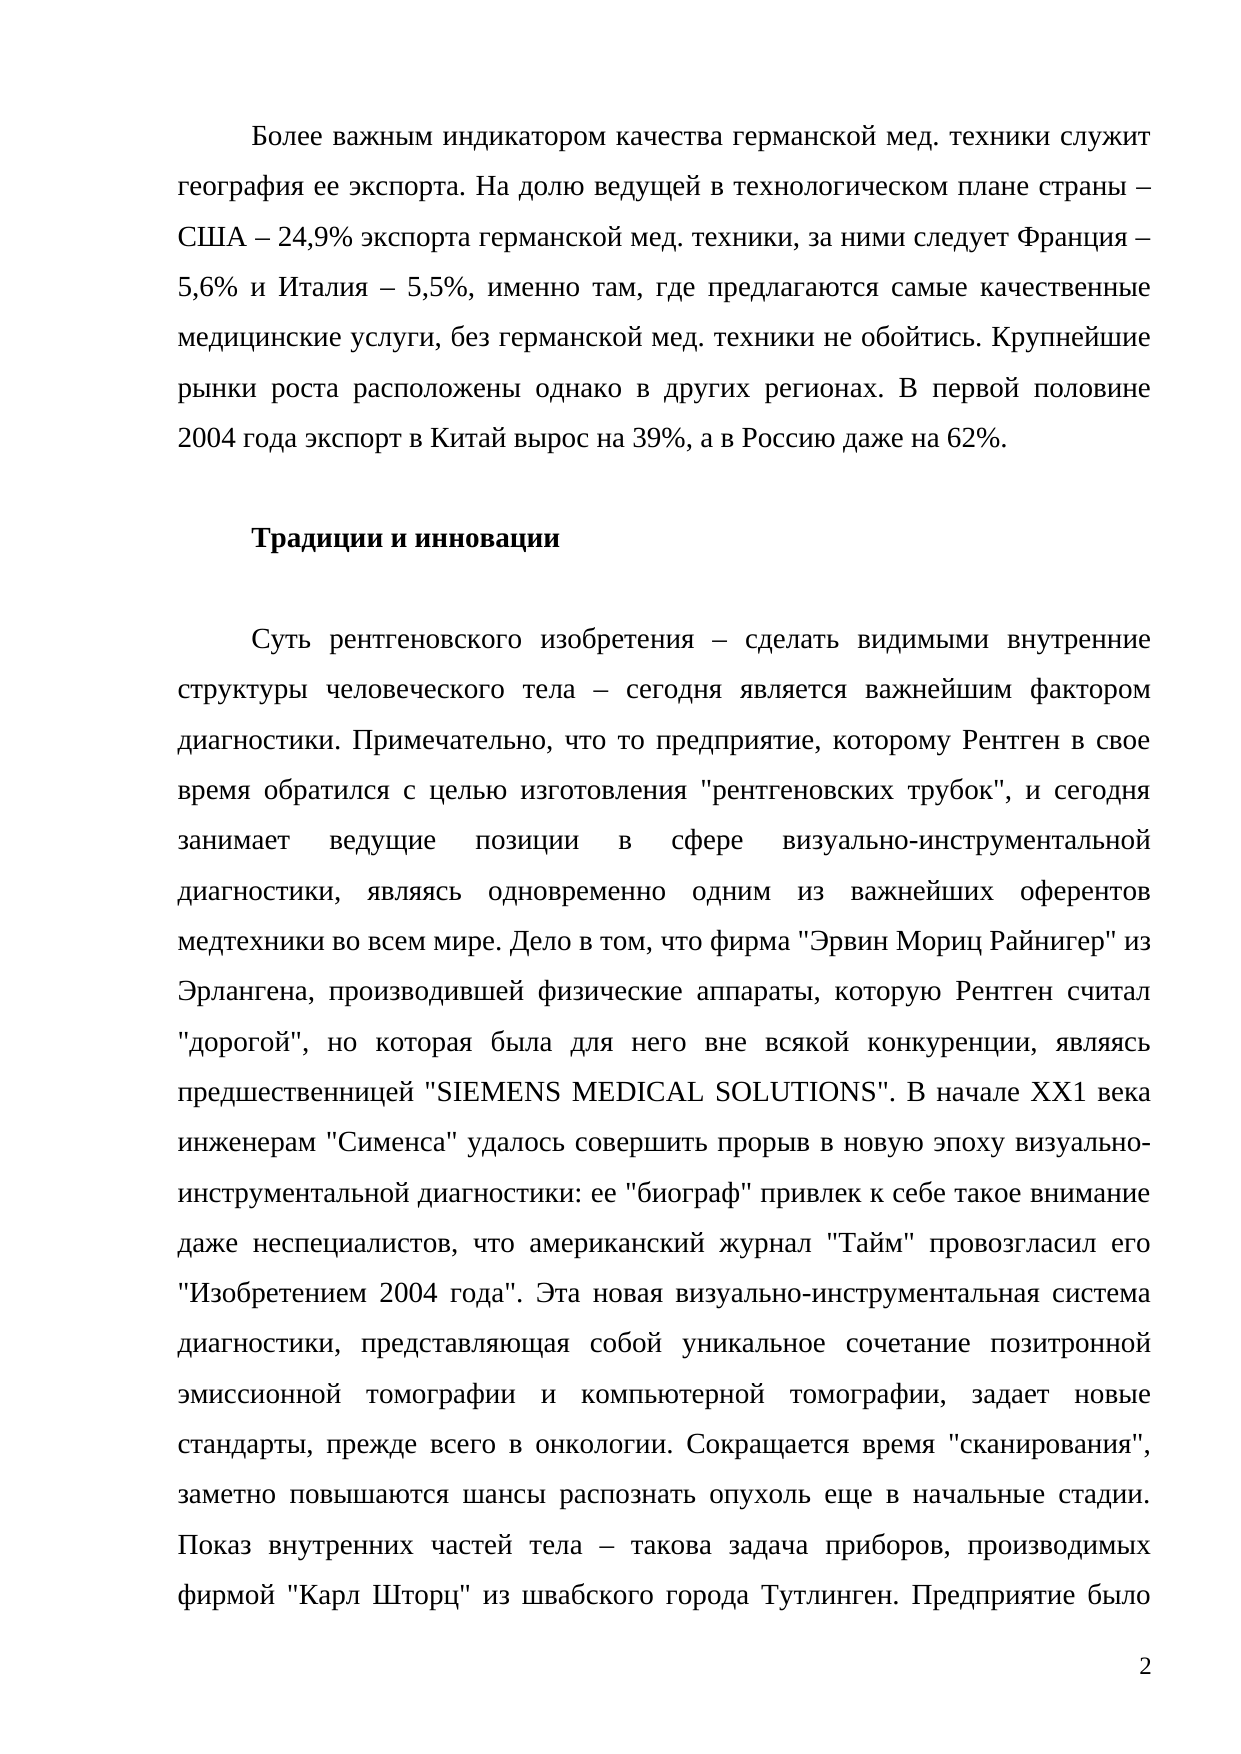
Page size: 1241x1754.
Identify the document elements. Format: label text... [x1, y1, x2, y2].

text Традиции и инновации [177, 521, 1152, 554]
text Более важным индикатором качества германской мед. техники служит география ее экспорта. На долю ведущей в технологическом плане страны –США – 24,9% экспорта германской мед. техники, за ними следует Франция – 5,6% и Италия – 5,5%, именно там, где предлагаются самые качественные медицинские услуги, без германской мед. техники не обойтись. Крупнейшие рынки роста расположены однако в других регионах. В первой половине 2004 года экспорт в Китай вырос на 39%, а в Россию даже на 62%. [177, 118, 1152, 453]
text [177, 621, 1152, 1611]
